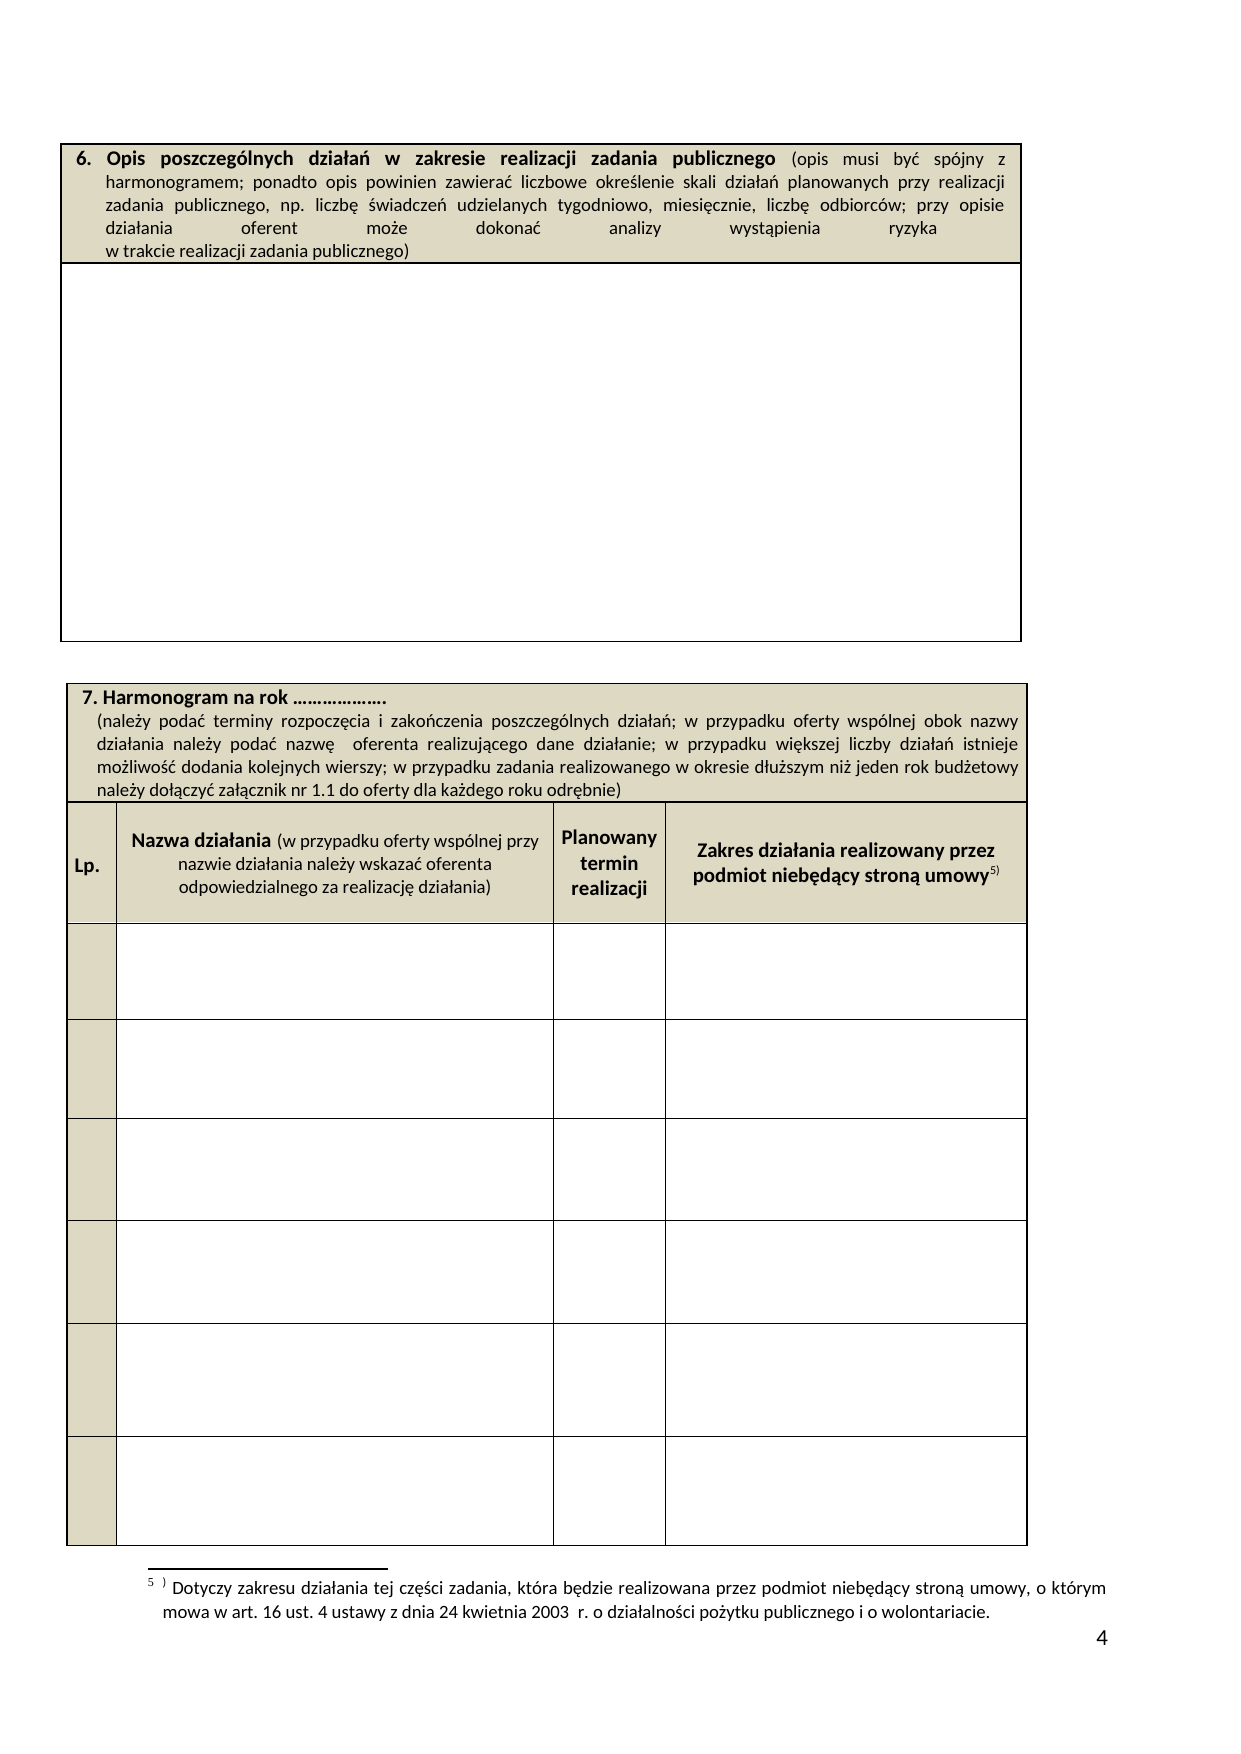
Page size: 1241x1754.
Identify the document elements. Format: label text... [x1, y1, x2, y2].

table_cell [68, 924, 116, 980]
table_cell [62, 264, 1020, 641]
table_cell [666, 924, 1026, 1019]
table_cell [117, 1324, 553, 1436]
table_cell [68, 1324, 116, 1436]
table_header 6. Opis poszczególnych działań w zakresie realizacji zadania publicznego (opis musi być spójny z harmonogramem; ponadto opis powinien zawierać liczbowe określenie skali działań planowanych przy realizacji zadania publicznego, np. liczbę świadczeń udzielanych tygodniowo, miesięcznie, liczbę odbiorców; przy opisie działania oferent może dokonać analizy wystąpienia ryzyka w trakcie realizacji zadania publicznego) [62, 145, 1020, 262]
table_cell [68, 1119, 116, 1220]
table_cell [554, 1221, 665, 1323]
table_cell [68, 803, 116, 851]
table_header 7. Harmonogram na rok ………………. (należy podać terminy rozpoczęcia i zakończenia poszczególnych działań; w przypadku oferty wspólnej obok nazwy działania należy podać nazwę oferenta realizującego dane działanie; w przypadku większej liczby działań istnieje możliwość dodania kolejnych wierszy; w przypadku zadania realizowanego w okresie dłuższym niż jeden rok budżetowy należy dołączyć załącznik nr 1.1 do oferty dla każdego roku odrębnie) [68, 684, 1026, 801]
table_cell [554, 1437, 665, 1545]
table_cell [68, 1437, 116, 1545]
table_cell [117, 1119, 553, 1220]
table_cell [666, 1324, 1026, 1436]
table_cell [68, 1221, 116, 1323]
table_cell [554, 980, 665, 1019]
table_cell Lp. [68, 851, 116, 922]
table_cell [117, 980, 553, 1019]
table_cell [554, 1020, 665, 1118]
table_cell [554, 924, 665, 980]
table_cell Nazwa działania (w przypadku oferty wspólnej przy nazwie działania należy wskazać oferenta odpowiedzialnego za realizację działania) [117, 803, 553, 922]
table_cell [554, 1324, 665, 1436]
table_cell [68, 980, 116, 1019]
table_cell [117, 1020, 553, 1118]
table_cell [666, 1119, 1026, 1220]
table_cell [666, 1221, 1026, 1323]
table_cell [666, 1020, 1026, 1118]
table_cell Planowany termin realizacji [554, 803, 665, 922]
table_cell Zakres działania realizowany przez podmiot niebędący stroną umowy) [666, 803, 1026, 922]
table_cell [117, 924, 553, 980]
table_cell [666, 1437, 1026, 1545]
table_cell [117, 1221, 553, 1323]
table_cell [554, 1119, 665, 1220]
table_cell [68, 1020, 116, 1118]
table_cell [117, 1437, 553, 1545]
